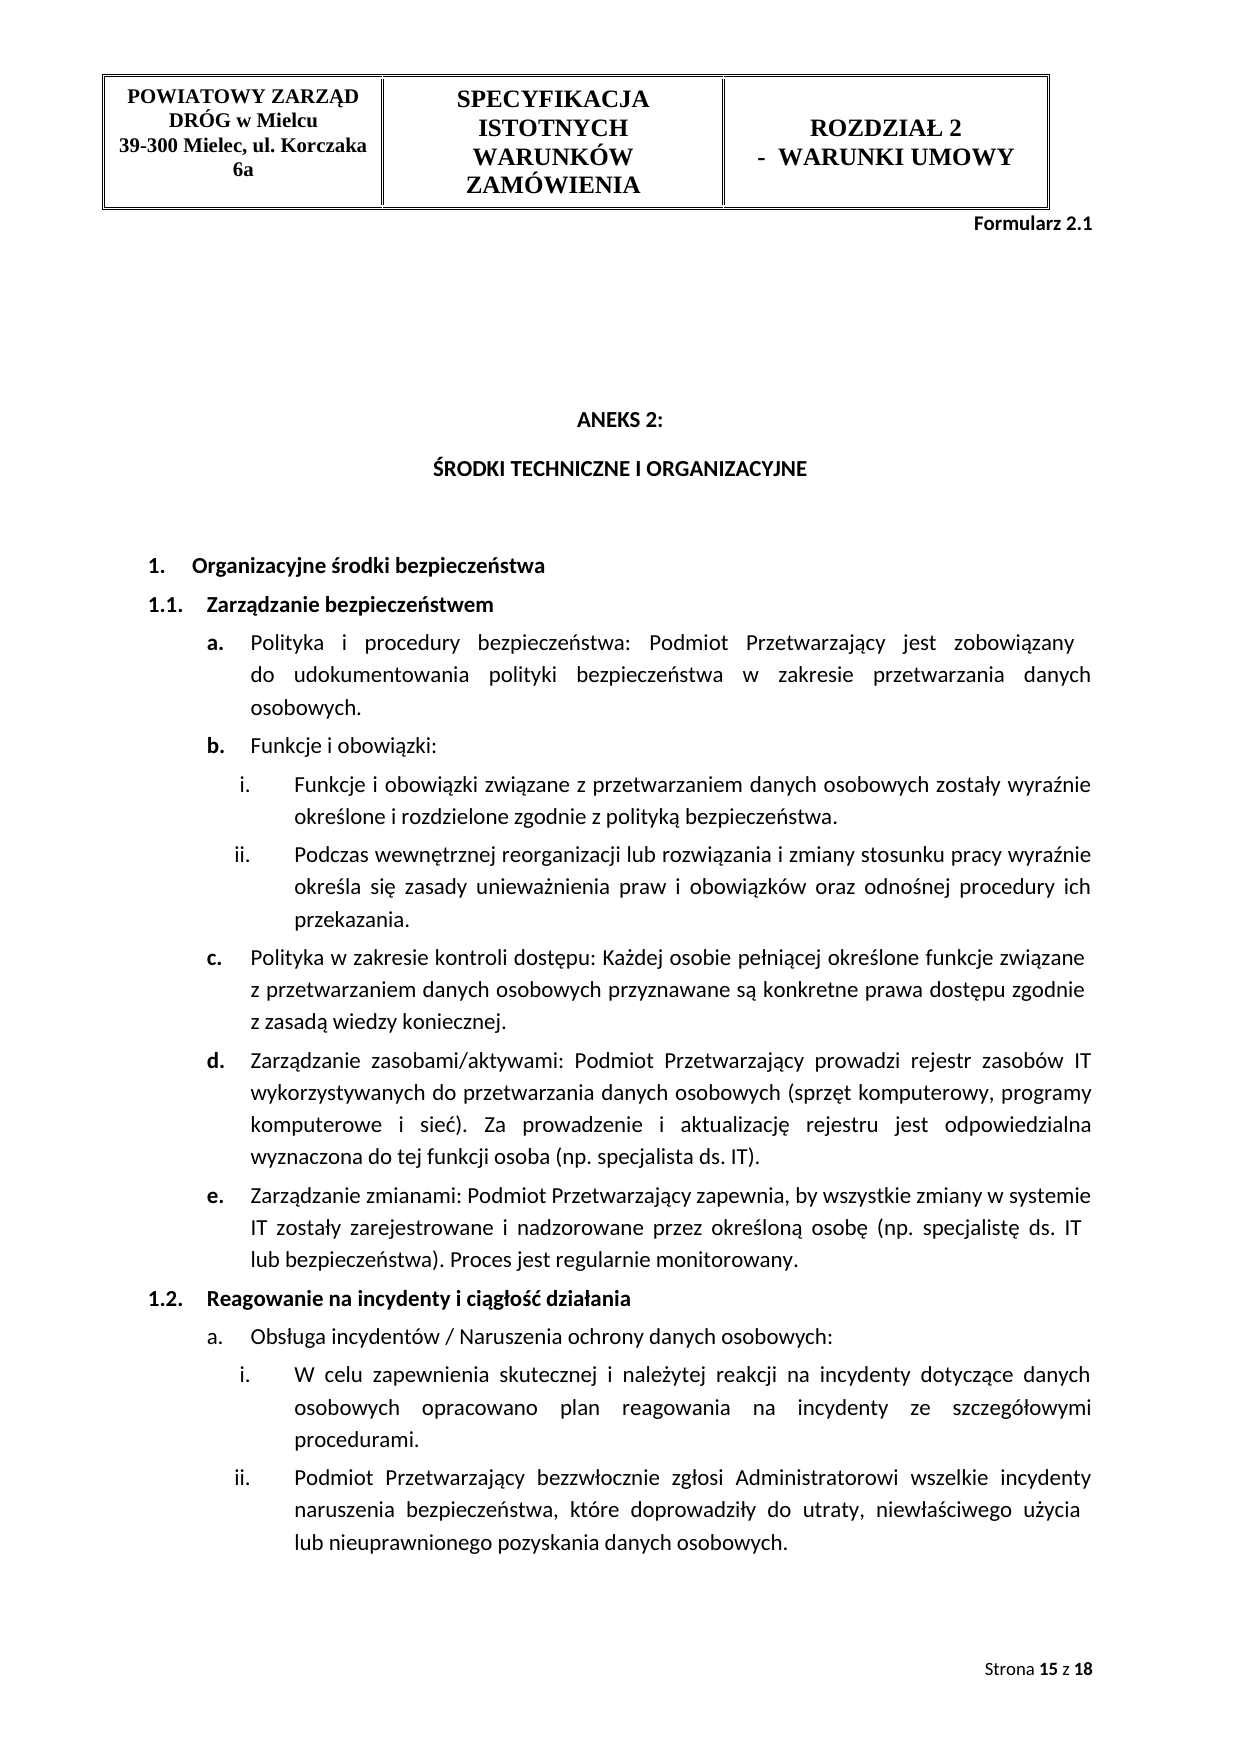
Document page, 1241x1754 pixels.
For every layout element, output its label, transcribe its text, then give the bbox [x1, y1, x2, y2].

list W celu zapewnienia skutecznej i należytej reakcji na incydenty dotyczące danych osobowych opracowano plan reagowania na incydenty ze szczegółowymi procedurami. [250, 1361, 1093, 1453]
text ANEKS 2: [148, 405, 1093, 433]
list Obsługa incydentów / Naruszenia ochrony danych osobowych: [207, 1322, 1093, 1350]
list Zarządzanie bezpieczeństwem [148, 590, 1093, 618]
list Zarządzanie zmianami: Podmiot Przetwarzający zapewnia, by wszystkie zmiany w systemie IT zostały zarejestrowane i nadzorowane przez określoną osobę (np. specjalistę ds. IT lub bezpieczeństwa). Proces jest regularnie monitorowany. [207, 1181, 1093, 1273]
list Podczas wewnętrznej reorganizacji lub rozwiązania i zmiany stosunku pracy wyraźnie określa się zasady unieważnienia praw i obowiązków oraz odnośnej procedury ich przekazania. [250, 840, 1093, 933]
text ŚRODKI TECHNICZNE I ORGANIZACYJNE [148, 454, 1093, 482]
list Zarządzanie zasobami/aktywami: Podmiot Przetwarzający prowadzi rejestr zasobów IT wykorzystywanych do przetwarzania danych osobowych (sprzęt komputerowy, programy komputerowe i sieć). Za prowadzenie i aktualizację rejestru jest odpowiedzialna wyznaczona do tej funkcji osoba (np. specjalista ds. IT). [207, 1046, 1093, 1171]
list Funkcje i obowiązki związane z przetwarzaniem danych osobowych zostały wyraźnie określone i rozdzielone zgodnie z polityką bezpieczeństwa. [250, 770, 1093, 830]
list Funkcje i obowiązki: [207, 731, 1093, 759]
list Reagowanie na incydenty i ciągłość działania [148, 1284, 1093, 1312]
list Polityka w zakresie kontroli dostępu: Każdej osobie pełniącej określone funkcje związane z przetwarzaniem danych osobowych przyznawane są konkretne prawa dostępu zgodnie z zasadą wiedzy koniecznej. [207, 943, 1093, 1036]
list Podmiot Przetwarzający bezzwłocznie zgłosi Administratorowi wszelkie incydenty naruszenia bezpieczeństwa, które doprowadziły do utraty, niewłaściwego użycia lub nieuprawnionego pozyskania danych osobowych. [250, 1463, 1093, 1556]
list Polityka i procedury bezpieczeństwa: Podmiot Przetwarzający jest zobowiązany do udokumentowania polityki bezpieczeństwa w zakresie przetwarzania danych osobowych. [207, 628, 1093, 721]
list Organizacyjne środki bezpieczeństwa [148, 552, 1093, 579]
